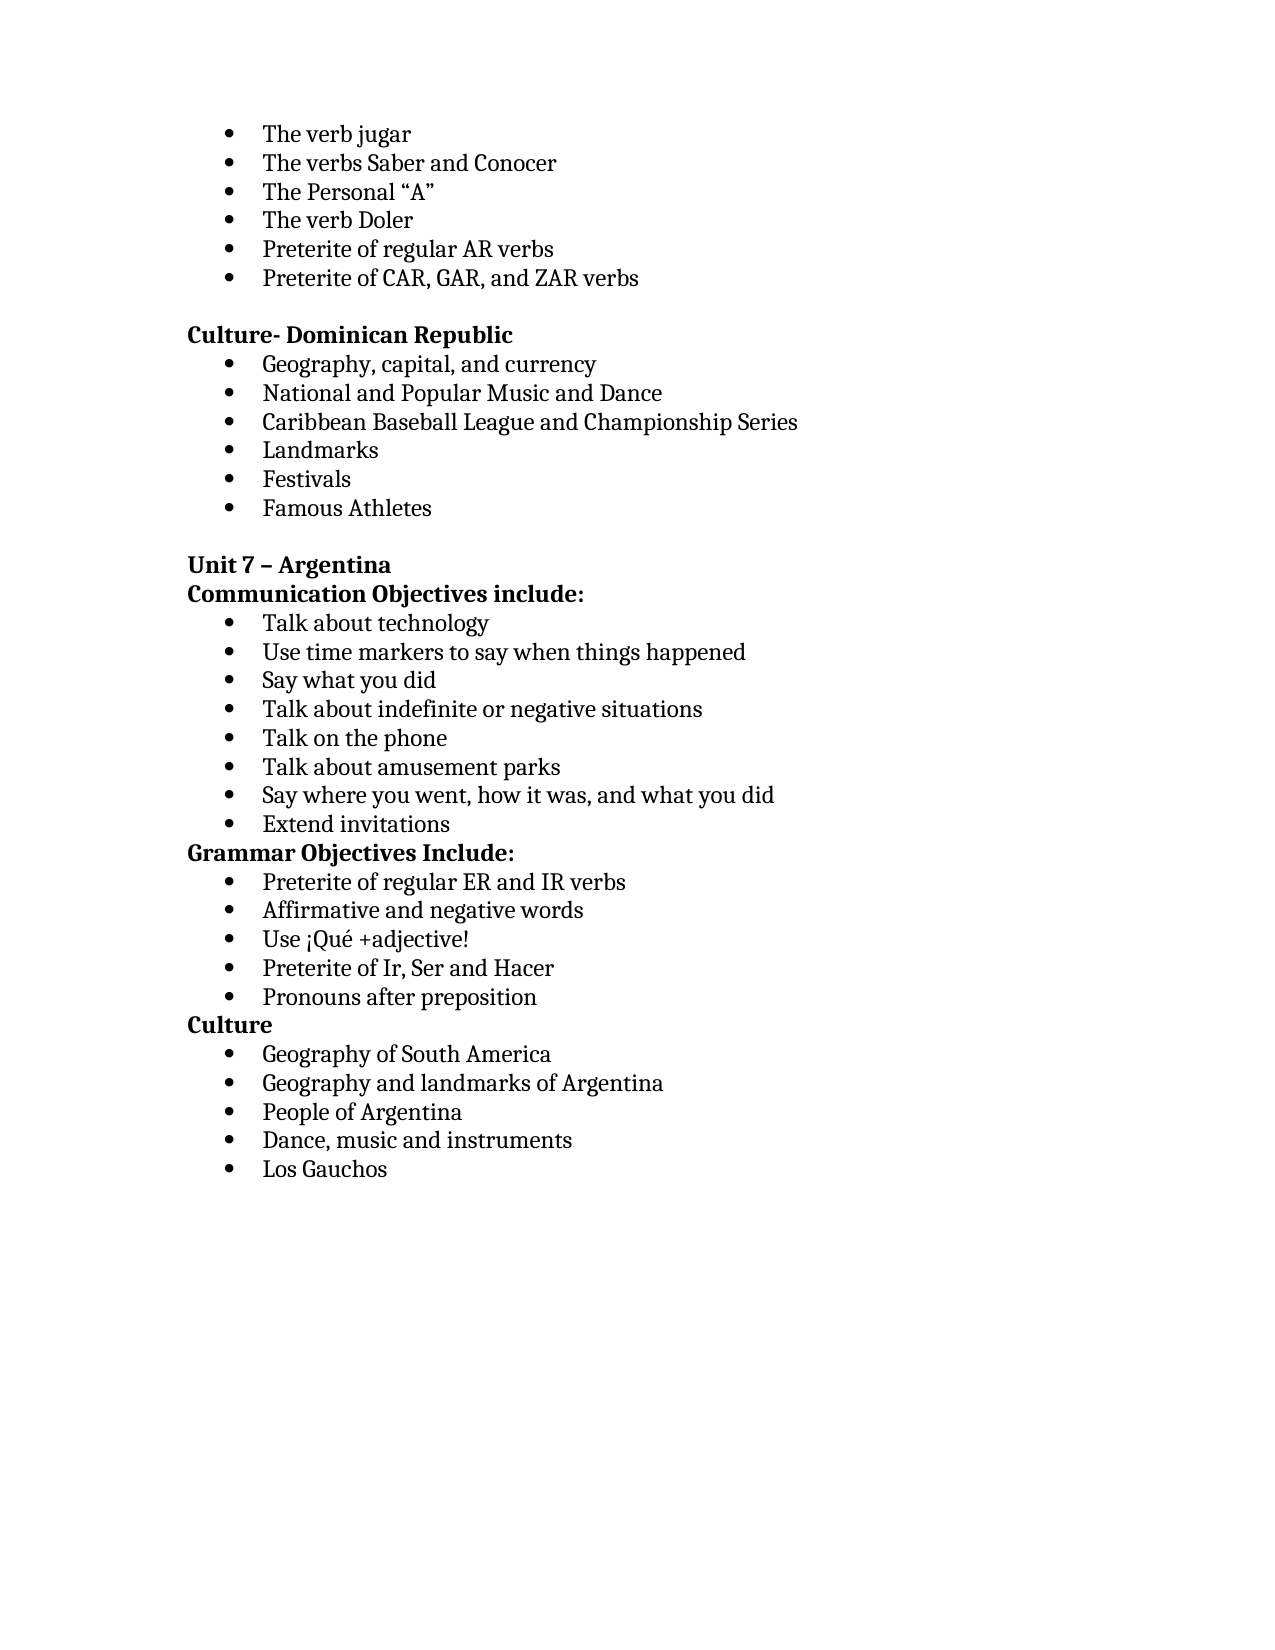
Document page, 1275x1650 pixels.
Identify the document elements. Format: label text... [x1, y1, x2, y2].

text Unit 7 – Argentina [187, 551, 1087, 580]
list The verb jugar [225, 120, 1087, 149]
list The verb Doler [225, 206, 1087, 235]
list Geography of South America [225, 1040, 1087, 1069]
text Communication Objectives include: [187, 580, 1087, 609]
list Los Gauchos [225, 1155, 1087, 1184]
list Famous Athletes [225, 494, 1087, 522]
list Say what you did [225, 666, 1087, 695]
list National and Popular Music and Dance [225, 379, 1087, 407]
list Say where you went, how it was, and what you did [225, 781, 1087, 810]
list Talk about indefinite or negative situations [225, 695, 1087, 724]
list The verbs Saber and Conocer [225, 149, 1087, 177]
list Geography and landmarks of Argentina [225, 1069, 1087, 1097]
text Grammar Objectives Include: [187, 839, 1087, 867]
list Talk about technology [225, 609, 1087, 637]
text Culture [187, 1011, 1087, 1040]
list Talk on the phone [225, 724, 1087, 752]
list Geography, capital, and currency [225, 350, 1087, 379]
list The Personal “A” [225, 177, 1087, 206]
list Preterite of regular AR verbs [225, 235, 1087, 264]
list Festivals [225, 465, 1087, 494]
list Preterite of Ir, Ser and Hacer [225, 954, 1087, 982]
list Caribbean Baseball League and Championship Series [225, 407, 1087, 436]
list Talk about amusement parks [225, 752, 1087, 781]
list Landmarks [225, 436, 1087, 465]
list People of Argentina [225, 1097, 1087, 1126]
list Use time markers to say when things happened [225, 637, 1087, 666]
list Preterite of CAR, GAR, and ZAR verbs [225, 264, 1087, 292]
list Preterite of regular ER and IR verbs [225, 867, 1087, 896]
list Extend invitations [225, 810, 1087, 839]
list Affirmative and negative words [225, 896, 1087, 925]
list Use ¡Qué +adjective! [225, 925, 1087, 954]
list Pronouns after preposition [225, 982, 1087, 1011]
list Dance, music and instruments [225, 1126, 1087, 1155]
text Culture- Dominican Republic [187, 321, 1087, 350]
